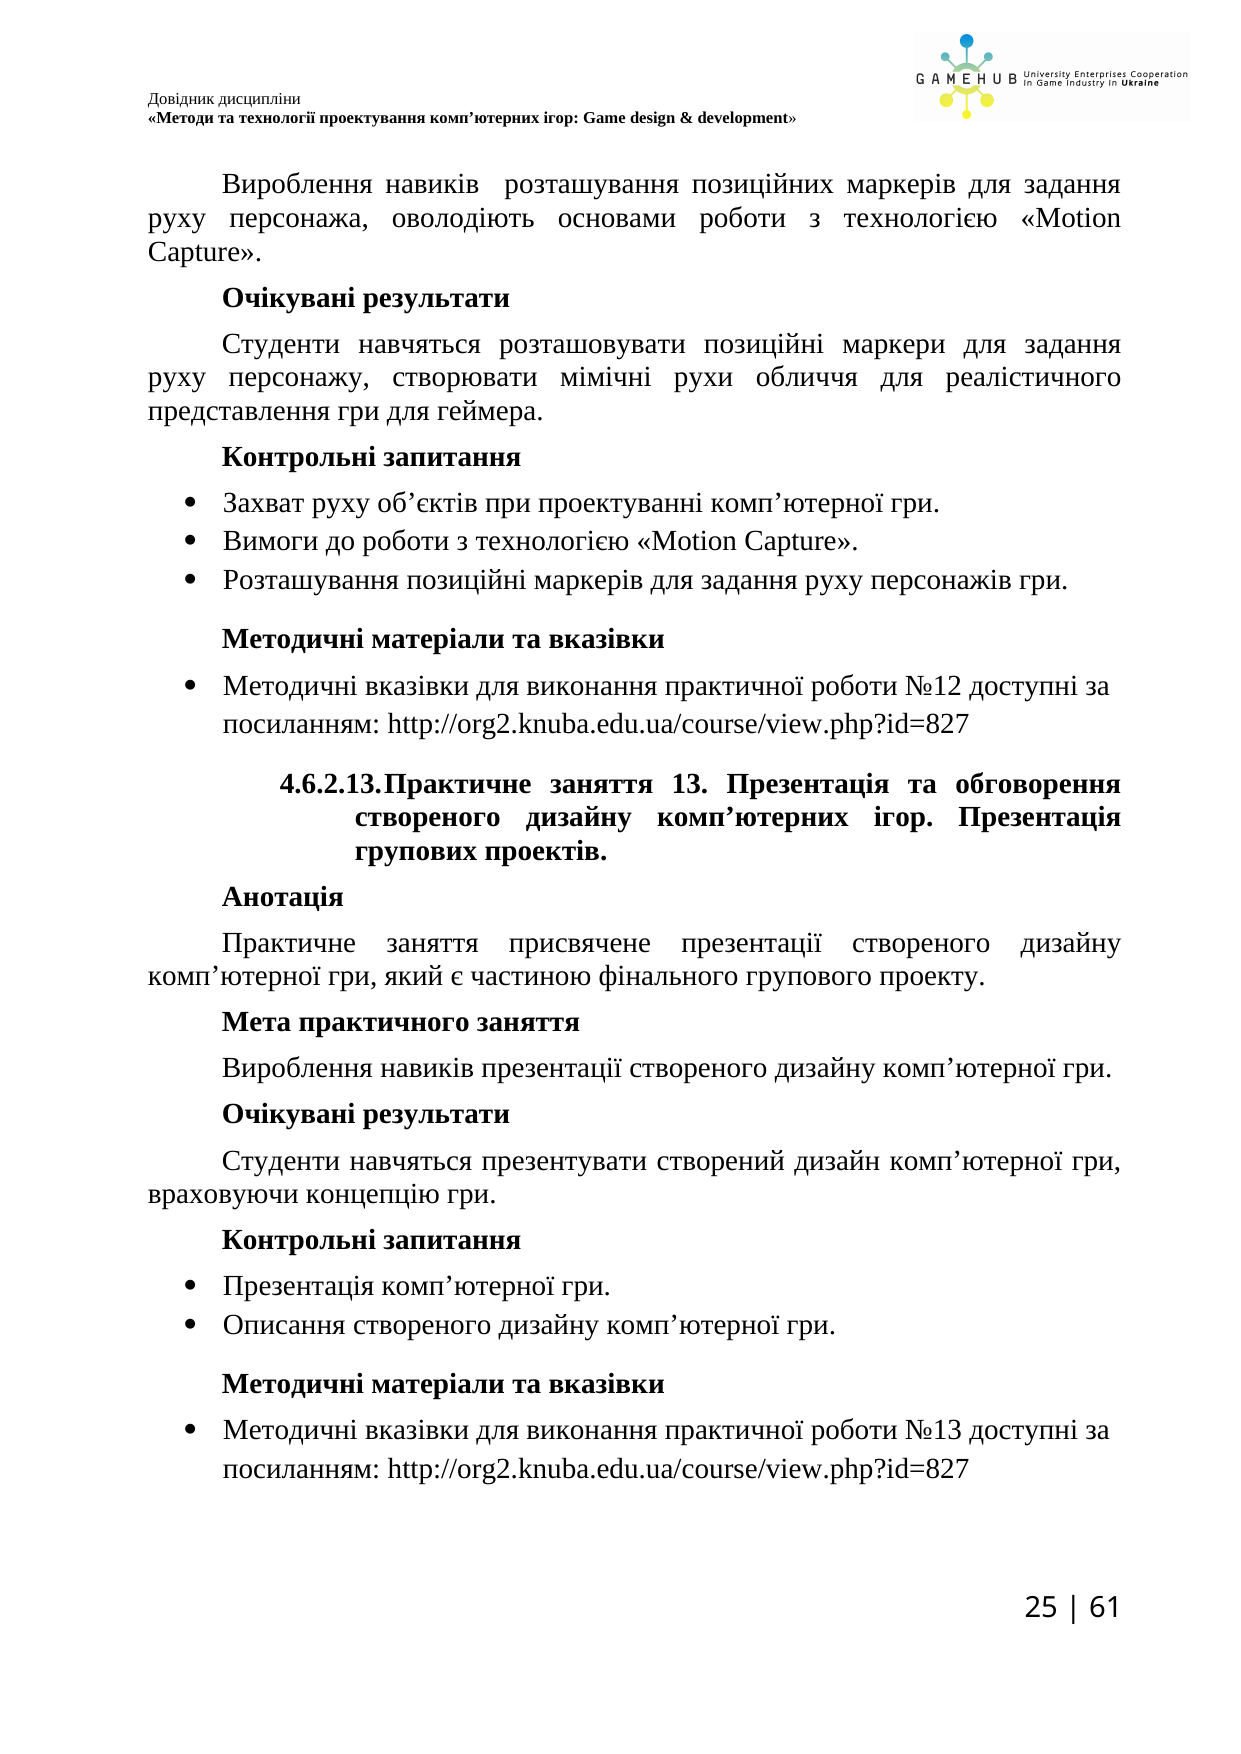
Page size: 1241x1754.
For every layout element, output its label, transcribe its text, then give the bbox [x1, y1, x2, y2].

text Контрольні запитання [148, 439, 1122, 472]
text Методичні матеріали та вказівки [148, 622, 1122, 655]
text Очікувані результати [148, 280, 1122, 313]
text Очікувані результати [148, 1097, 1122, 1130]
list Розташування позиційні маркерів для задання руху персонажів гри. [185, 562, 1122, 596]
list Методичні вказівки для виконання практичної роботи №12 доступні за посиланням: http://org2.knuba.edu.ua/course/view.php?id=827 [185, 668, 1122, 740]
list Презентація комп’ютерної гри. [185, 1268, 1122, 1302]
picture [914, 32, 1192, 122]
list Практичне заняття 13. Презентація та обговорення створеного дизайну комп’ютерних ігор. Презентація групових проектів. [279, 766, 1122, 866]
text Методичні матеріали та вказівки [148, 1366, 1122, 1400]
text Студенти навчяться розташовувати позиційні маркери для задання руху персонажу, створювати мімічні рухи обличчя для реалістичного представлення гри для геймера. [148, 326, 1122, 426]
text Мета практичного заняття [148, 1004, 1122, 1038]
list Методичні вказівки для виконання практичної роботи №13 доступні за посиланням: http://org2.knuba.edu.ua/course/view.php?id=827 [185, 1412, 1122, 1484]
list Вимоги до роботи з технологією «Motion Capture». [185, 523, 1122, 557]
list Вироблення навиків розташування позиційних маркерів для задання руху персонажа, оволодіють основами роботи з технологією «Motion Capture». [148, 167, 1122, 267]
text Студенти навчяться презентувати створений дизайн комп’ютерної гри, враховуючи концепцію гри. [148, 1143, 1122, 1210]
text Практичне заняття присвячене презентації створеного дизайну комп’ютерної гри, який є частиною фінального групового проекту. [148, 925, 1122, 992]
list Захват руху об’єктів при проектуванні комп’ютерної гри. [185, 485, 1122, 518]
list Вироблення навиків презентації створеного дизайну комп’ютерної гри. [148, 1051, 1122, 1084]
text Контрольні запитання [148, 1222, 1122, 1256]
text Анотація [148, 879, 1122, 912]
list Описання створеного дизайну комп’ютерної гри. [185, 1307, 1122, 1341]
